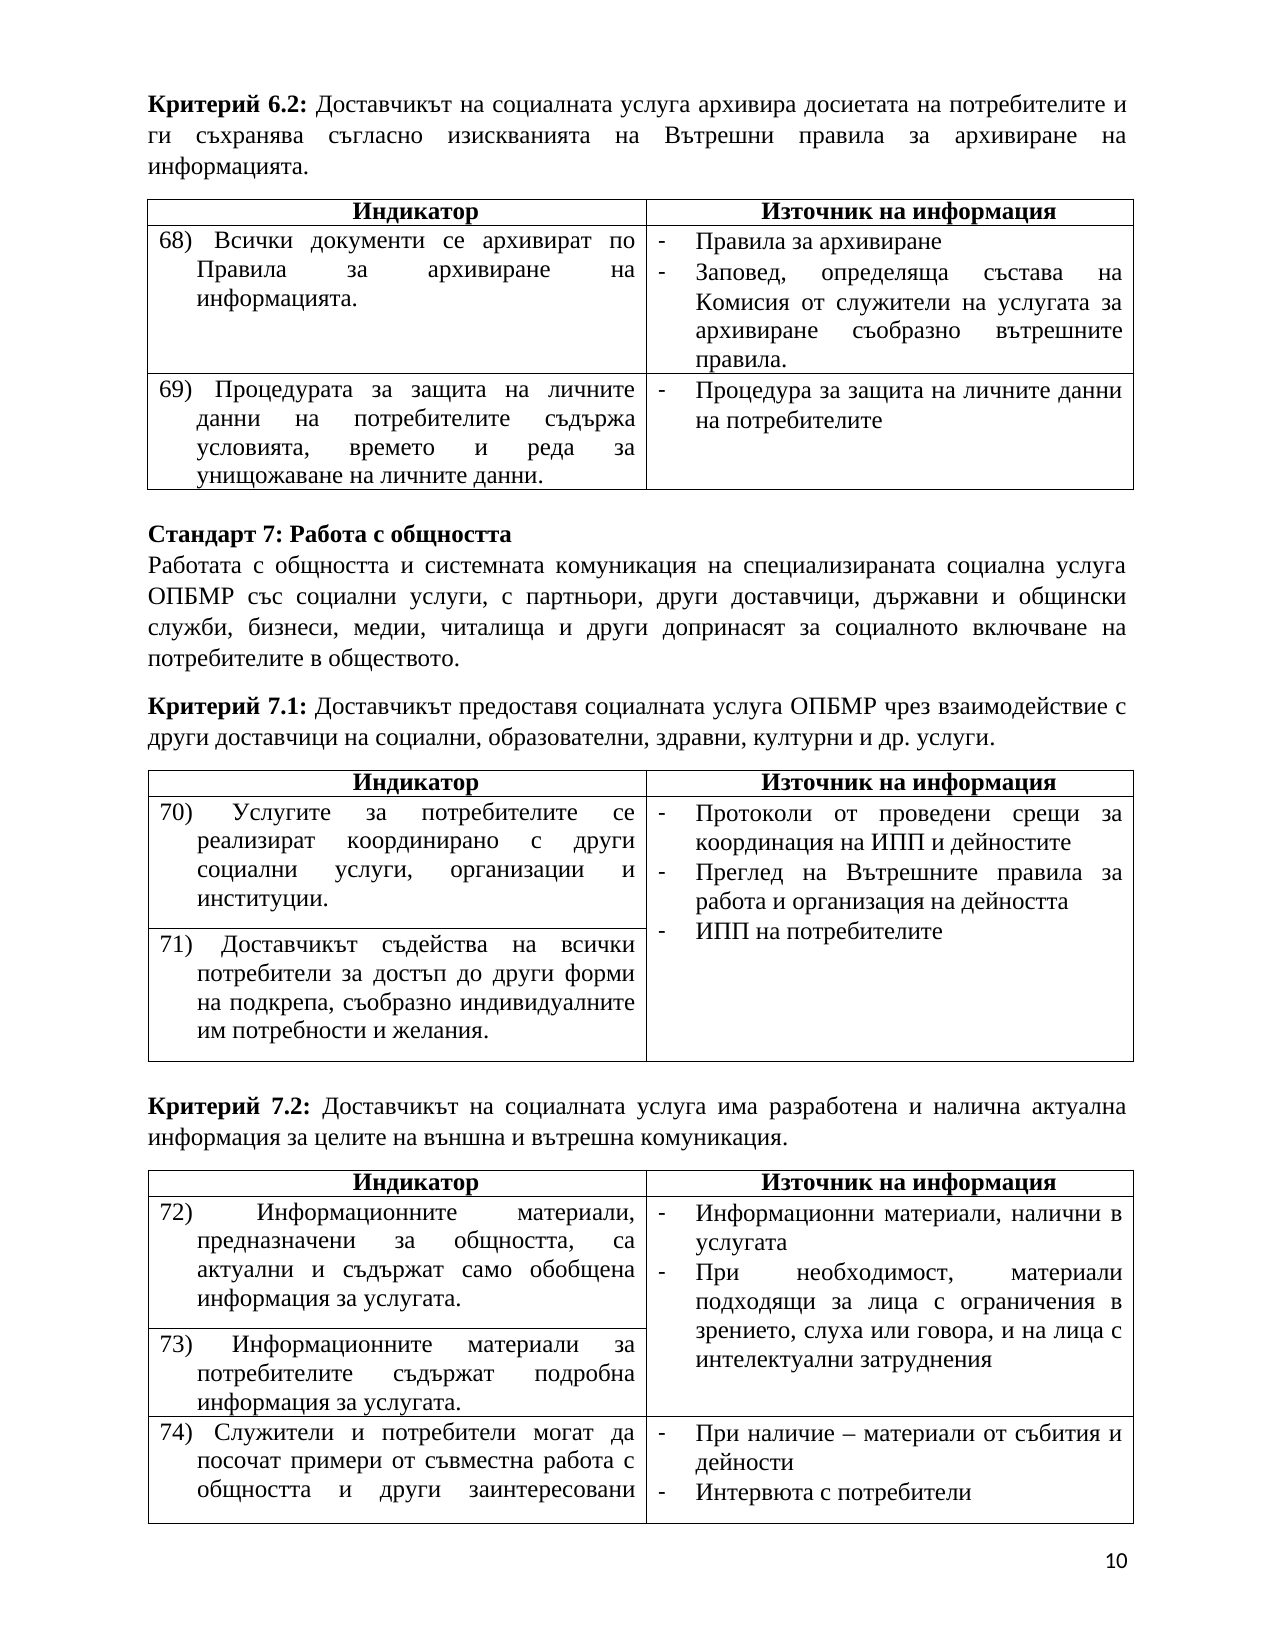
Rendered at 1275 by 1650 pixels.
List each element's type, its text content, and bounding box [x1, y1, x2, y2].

table_cell Всички документи се архивират по Правила за архивиране на информацията. [148, 226, 646, 373]
table_header Източник на информация [647, 1171, 1133, 1196]
table_header Индикатор [149, 1171, 646, 1196]
table_cell Информационните материали, предназначени за общността, са актуални и съдържат само обобщена информация за услугата. [149, 1197, 646, 1328]
table_header Индикатор [149, 771, 646, 796]
table_cell Процедурата за защита на личните данни на потребителите съдържа условията, времето и реда за унищожаване на личните данни. [148, 374, 646, 489]
text Стандарт 7: Работа с общността [148, 519, 1127, 548]
table_cell Услугите за потребителите се реализират координирано с други социални услуги, организации и институции. [149, 797, 646, 928]
table_cell Информационните материали за потребителите съдържат подробна информация за услугата. [149, 1329, 646, 1416]
table_cell Процедура за защита на личните данни на потребителите [647, 374, 1133, 489]
text Критерий 7.1: Доставчикът предоставя социалната услуга ОПБМР чрез взаимодействие с други доставчици на социални, образователни, здравни, културни и др. услуги. [148, 691, 1127, 751]
table_cell Правила за архивиране Заповед, определяща състава на Комисия от служители на услугата за архивиране съобразно вътрешните правила. [647, 226, 1133, 373]
table_cell Доставчикът съдейства на всички потребители за достъп до други форми на подкрепа, съобразно индивидуалните им потребности и желания. [149, 929, 646, 1061]
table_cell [149, 1417, 646, 1523]
text Критерий 6.2: Доставчикът на социалната услуга архивира досиетата на потребителите и ги съхранява съгласно изискванията на Вътрешни правила за архивиране на информацията. [148, 89, 1127, 179]
table_cell Протоколи от проведени срещи за координация на ИПП и дейностите Преглед на Вътрешните правила за работа и организация на дейността ИПП на потребителите [647, 797, 1133, 1061]
text Критерий 7.2: Доставчикът на социалната услуга има разработена и налична актуална информация за целите на външна и вътрешна комуникация. [148, 1091, 1127, 1151]
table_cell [647, 1417, 1133, 1523]
table_header Източник на информация [647, 200, 1133, 224]
table_header Източник на информация [647, 771, 1133, 796]
text Работата с общността и системната комуникация на специализираната социална услуга ОПБМР със социални услуги, с партньори, други доставчици, държавни и общински служби, бизнеси, медии, читалища и други допринасят за социалното включване на потребителите в обществото. [148, 550, 1127, 672]
table_header Индикатор [148, 200, 646, 224]
table_cell Информационни материали, налични в услугата При необходимост, материали подходящи за лица с ограничения в зрението, слуха или говора, и на лица с интелектуални затруднения [647, 1197, 1133, 1416]
